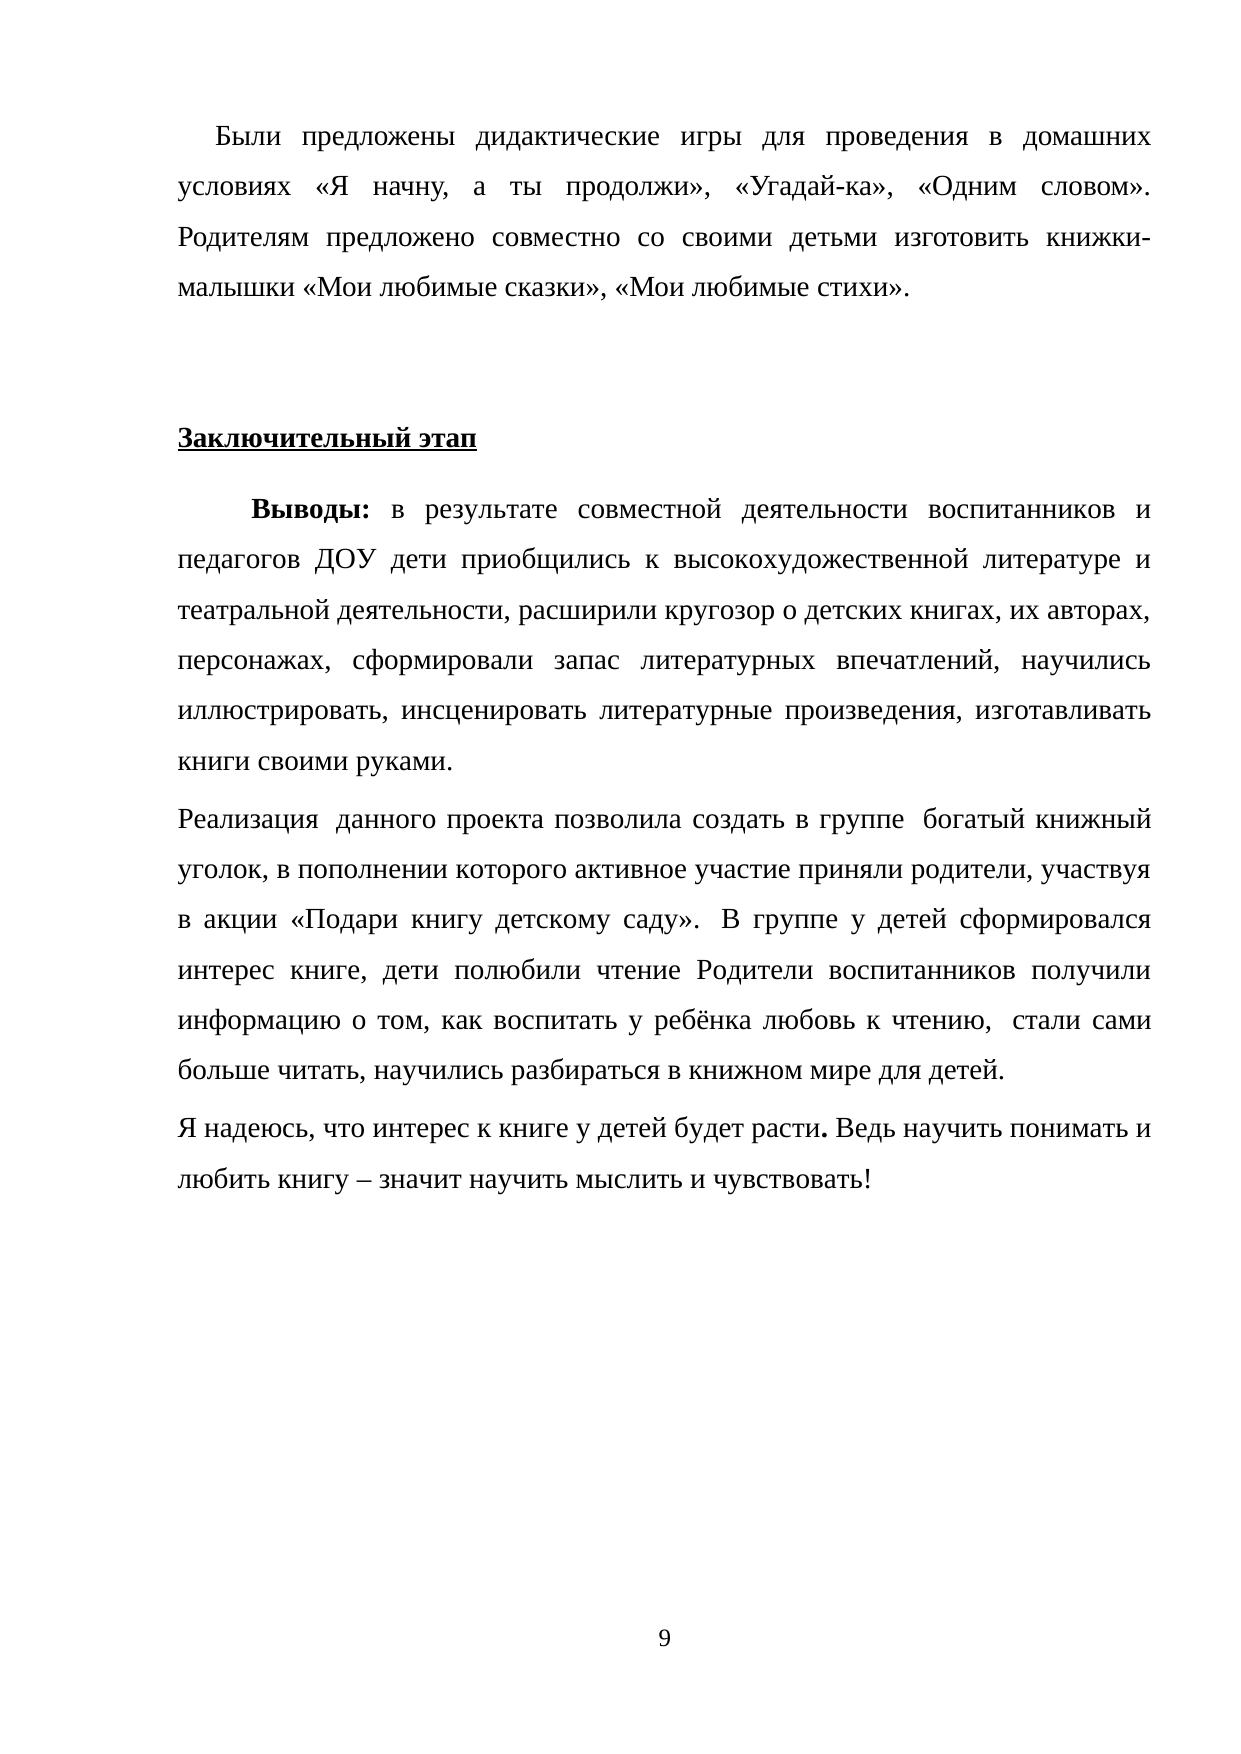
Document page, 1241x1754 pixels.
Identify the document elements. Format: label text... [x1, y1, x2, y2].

text Заключительный этап [177, 420, 1152, 453]
text Были предложены дидактические игры для проведения в домашних условиях «Я начну, а ты продолжи», «Угадай-ка», «Одним словом». Родителям предложено совместно со своими детьми изготовить книжки-малышки «Мои любимые сказки», «Мои любимые стихи». [177, 118, 1152, 303]
text Реализация данного проекта позволила создать в группе богатый книжный уголок, в пополнении которого активное участие приняли родители, участвуя в акции «Подари книгу детскому саду». В группе у детей сформировался интерес книге, дети полюбили чтение Родители воспитанников получили информацию о том, как воспитать у ребёнка любовь к чтению, стали сами больше читать, научились разбираться в книжном мире для детей. [177, 801, 1152, 1086]
text Выводы: в результате совместной деятельности воспитанников и педагогов ДОУ дети приобщились к высокохудожественной литературе и театральной деятельности, расширили кругозор о детских книгах, их авторах, персонажах, сформировали запас литературных впечатлений, научились иллюстрировать, инсценировать литературные произведения, изготавливать книги своими руками. [177, 491, 1152, 776]
text Я надеюсь, что интерес к книге у детей будет расти. Ведь научить понимать и любить книгу – значит научить мыслить и чувствовать! [177, 1111, 1152, 1194]
